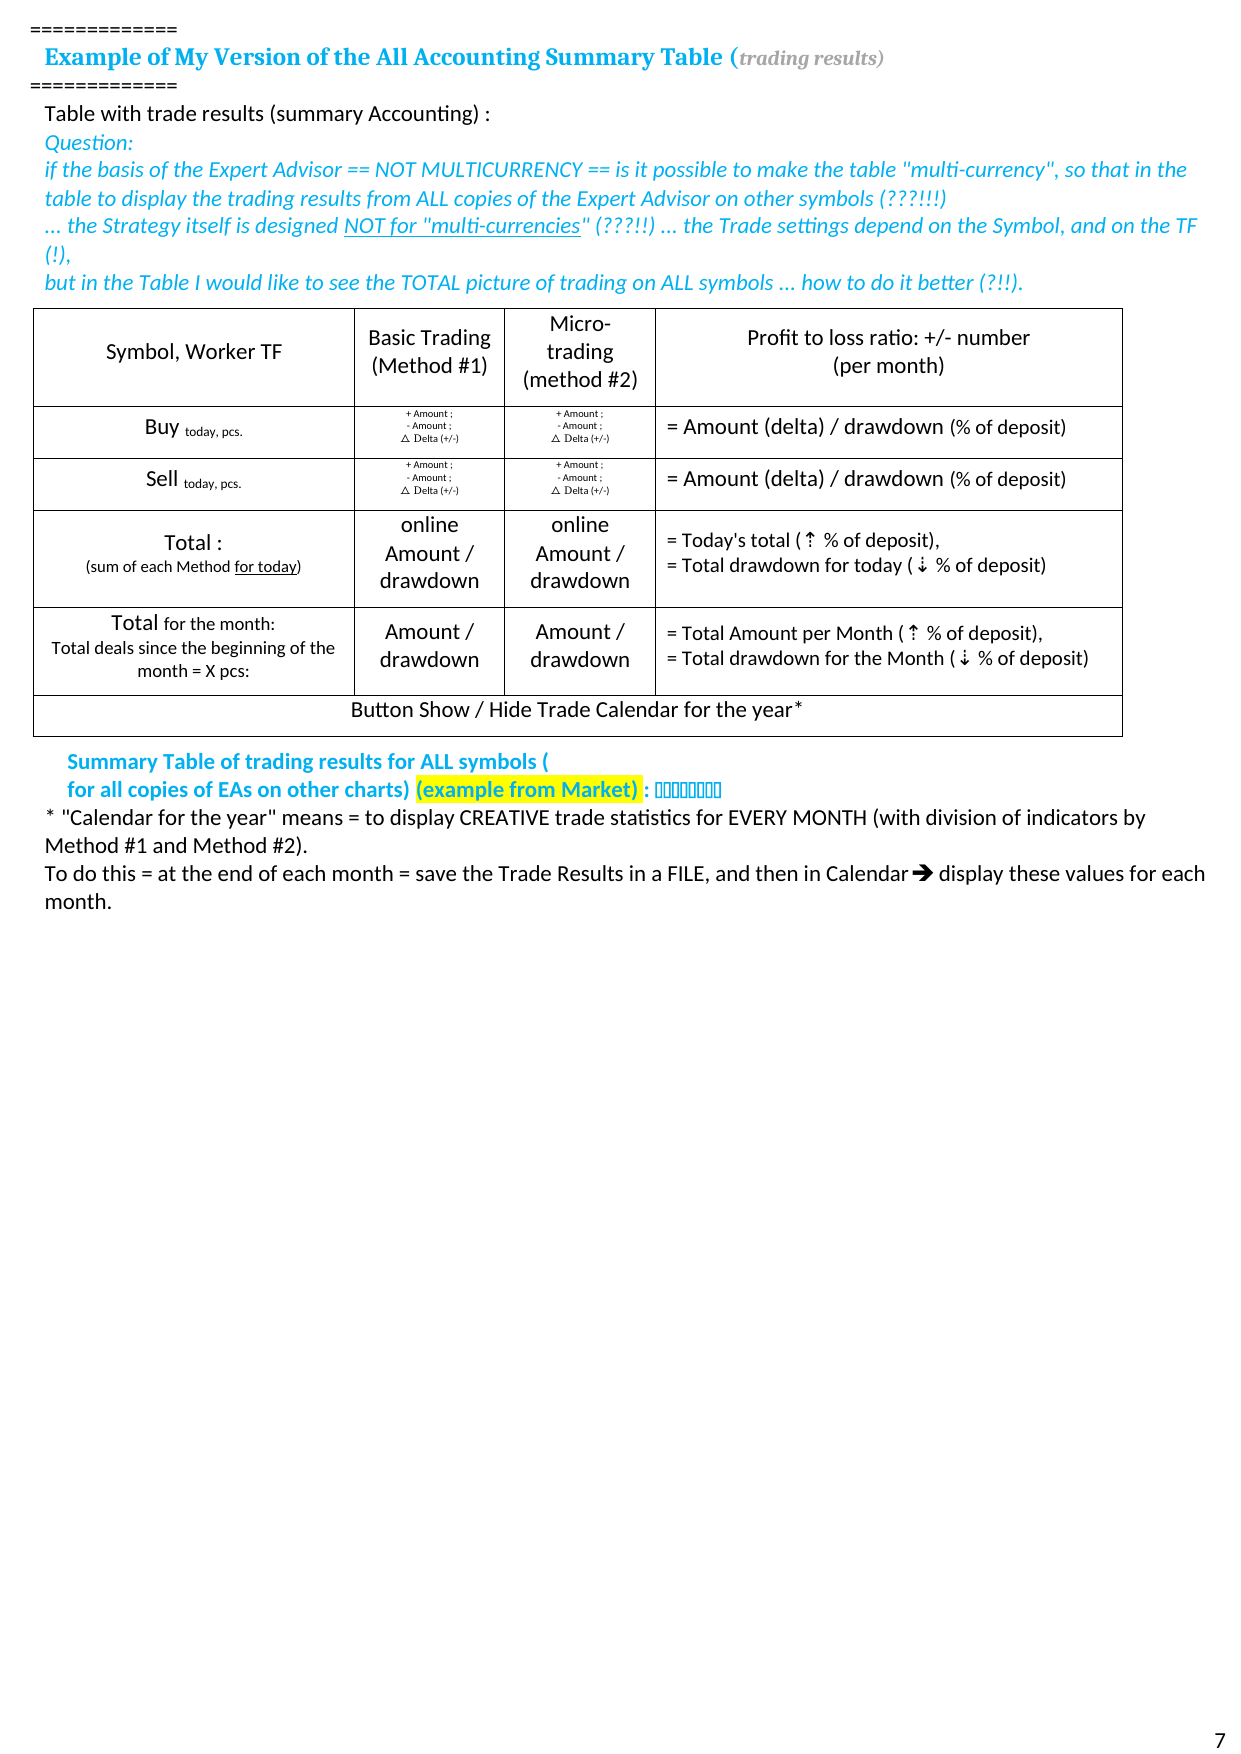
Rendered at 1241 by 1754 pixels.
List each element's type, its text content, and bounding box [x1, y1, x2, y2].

table_cell = Amount (delta) / drawdown (% of deposit) [656, 407, 1122, 458]
table_cell = Amount (delta) / drawdown (% of deposit) [656, 459, 1122, 509]
table_cell + Amount ; - Amount ; ⧍ Delta (+/-) [505, 407, 655, 458]
table_cell online Amount / drawdown [505, 511, 655, 607]
table_header Profit to loss ratio: +/- number (per month) [656, 309, 1122, 406]
text Example of My Version of the All Accounting Summary Table (trading results) [44, 43, 1226, 72]
table_cell Button Show / Hide Trade Calendar for the year* [34, 696, 1122, 736]
text ============= [29, 15, 1226, 43]
table_header Symbol, Worker TF [34, 309, 354, 406]
table_cell Amount / drawdown [505, 608, 655, 694]
table_header Basic Trading (Method #1) [355, 309, 504, 406]
table_header Micro-trading (method #2) [505, 309, 655, 406]
text * "Calendar for the year" means = to display CREATIVE trade statistics for EVERY MONTH (with division of indicators by Method #1 and Method #2). To do this = at the end of each month = save the Trade Results in a FILE, and then in Calendar display these values for each month. [44, 803, 1226, 916]
text ============= [29, 72, 1226, 99]
table_cell + Amount ; - Amount ; ⧍ Delta (+/-) [505, 459, 655, 509]
table_cell Total : (sum of each Method for today) [34, 511, 354, 607]
table_cell Amount / drawdown [355, 608, 504, 694]
table_cell Sell today, pcs. [34, 459, 354, 509]
table_cell = Total Amount per Month ( % of deposit), = Total drawdown for the Month ( % of deposit) [656, 608, 1122, 694]
table_cell Total for the month: Total deals since the beginning of the month = X pcs: [34, 608, 354, 694]
table_cell + Amount ; - Amount ; ⧍ Delta (+/-) [355, 459, 504, 509]
text Summary Table of trading results for ALL symbols ( for all copies of EAs on other charts) (example from Market) : [67, 747, 1226, 803]
table_cell Buy today, pcs. [34, 407, 354, 458]
table_cell + Amount ; - Amount ; ⧍ Delta (+/-) [355, 407, 504, 458]
text Table with trade results (summary Accounting) : Question: if the basis of the Expert Advisor == NOT MULTICURRENCY == is it possible to make the table "multi-currency", so that in the table to display the trading results from ALL copies of the Expert Advisor on other symbols (???!!!) ... the Strategy itself is designed NOT for "multi-currencies" (???!!) ... the Trade settings depend on the Symbol, and on the TF (!), but in the Table I would like to see the TOTAL picture of trading on ALL symbols ... how to do it better (?!!). [44, 99, 1226, 296]
table_cell online Amount / drawdown [355, 511, 504, 607]
table_cell = Today's total ( % of deposit), = Total drawdown for today ( % of deposit) [656, 511, 1122, 607]
